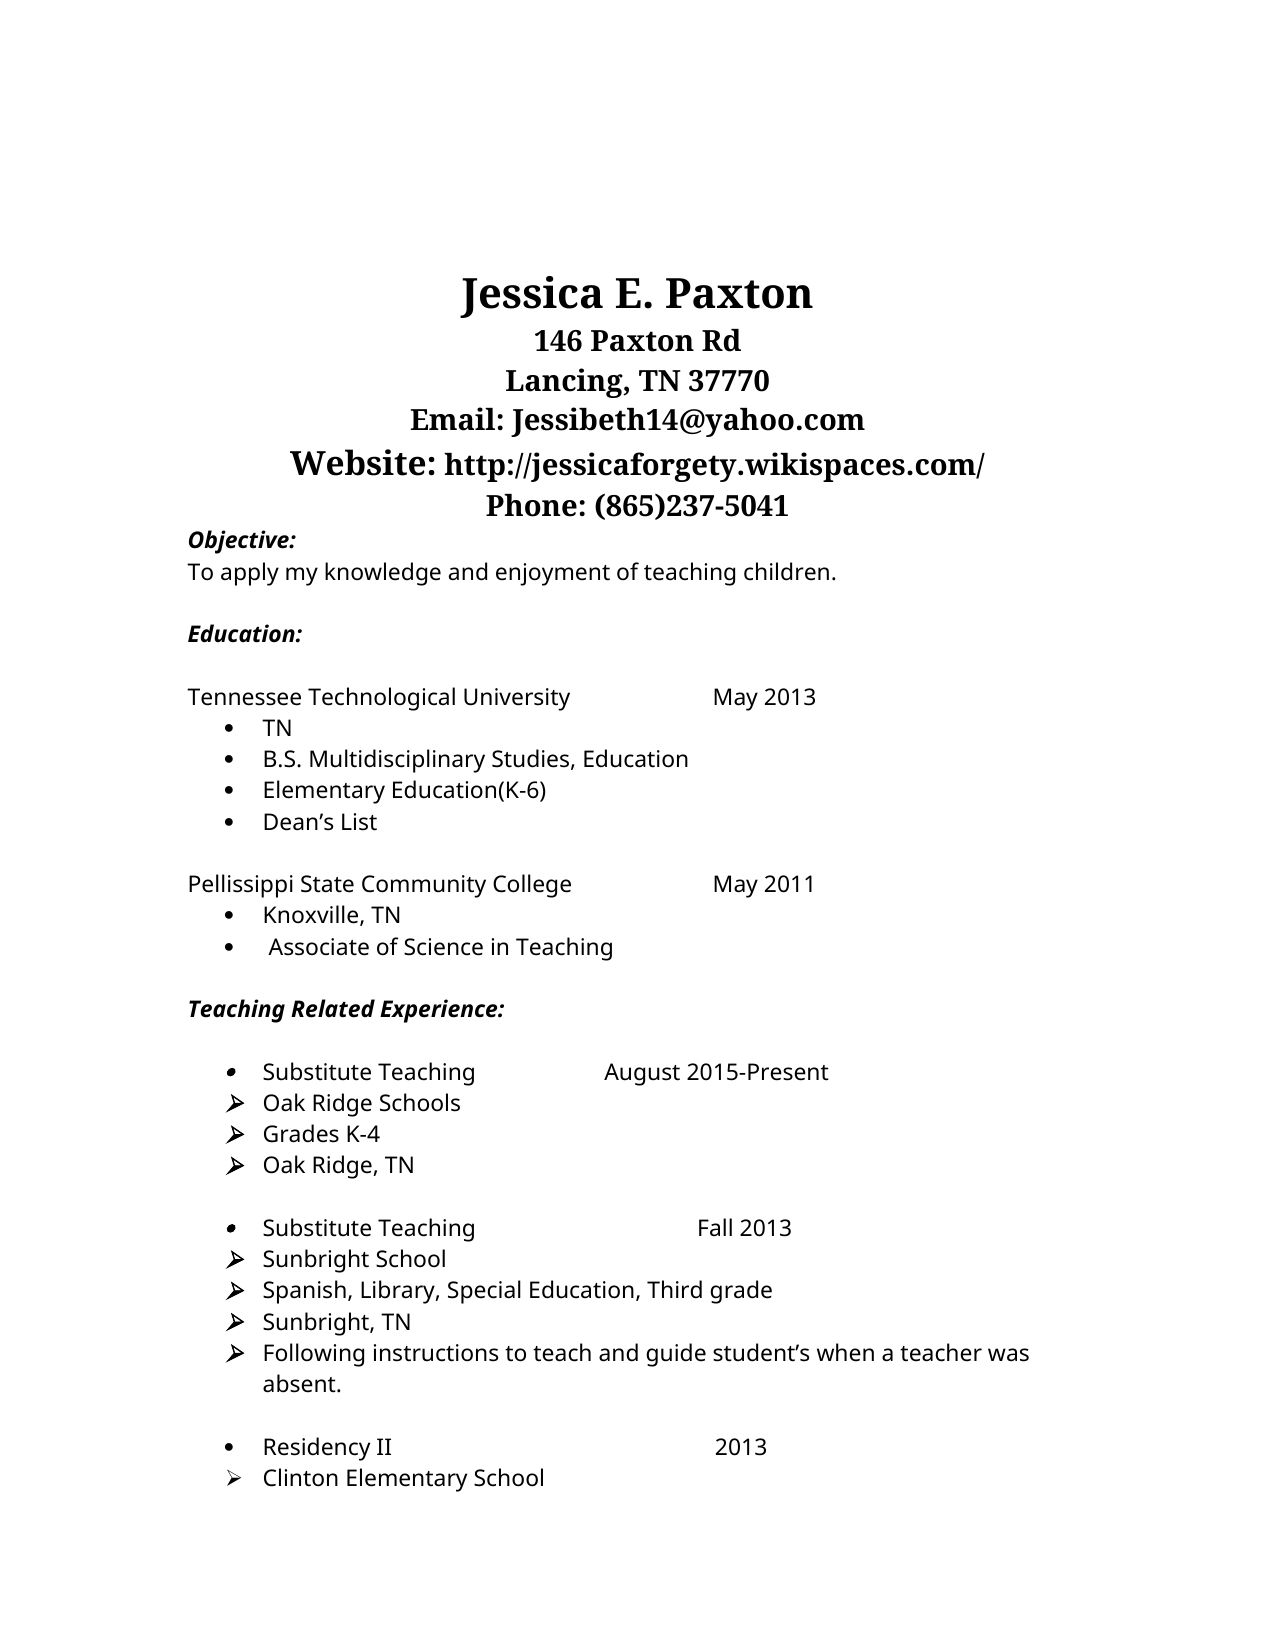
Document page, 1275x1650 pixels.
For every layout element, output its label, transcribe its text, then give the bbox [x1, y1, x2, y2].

list Dean’s List [225, 806, 1087, 837]
list Sunbright School [225, 1243, 1087, 1274]
text Email: Jessibeth14@yahoo.com [187, 400, 1087, 439]
list Substitute Teaching Fall 2013 [225, 1212, 1087, 1243]
text Pellissippi State Community College May 2011 [187, 868, 1087, 899]
list Oak Ridge Schools [225, 1087, 1087, 1118]
list Elementary Education(K-6) [225, 774, 1087, 806]
text Phone: (865)237-5041 [187, 485, 1087, 524]
list B.S. Multidisciplinary Studies, Education [225, 743, 1087, 774]
text Tennessee Technological University May 2013 [187, 681, 1087, 712]
list Spanish, Library, Special Education, Third grade [225, 1274, 1087, 1306]
text Jessica E. Paxton [187, 263, 1087, 320]
list Grades K-4 [225, 1118, 1087, 1149]
list Knoxville, TN [225, 899, 1087, 931]
list TN [225, 712, 1087, 743]
text Education: [187, 618, 1087, 649]
text Lancing, TN 37770 [187, 360, 1087, 400]
list Associate of Science in Teaching [225, 931, 1087, 962]
text To apply my knowledge and enjoyment of teaching children. [187, 556, 1087, 587]
list Sunbright, TN [225, 1306, 1087, 1337]
text Website: http://jessicaforgety.wikispaces.com/ [187, 439, 1087, 485]
list Oak Ridge, TN [225, 1149, 1087, 1181]
list Residency II 2013 [225, 1431, 1087, 1462]
list Substitute Teaching August 2015-Present [225, 1056, 1087, 1087]
list Following instructions to teach and guide student’s when a teacher was absent. [225, 1337, 1087, 1399]
text 146 Paxton Rd [187, 320, 1087, 360]
text Teaching Related Experience: [187, 993, 1087, 1024]
text Objective: [187, 524, 1087, 556]
list Clinton Elementary School [225, 1462, 1087, 1493]
